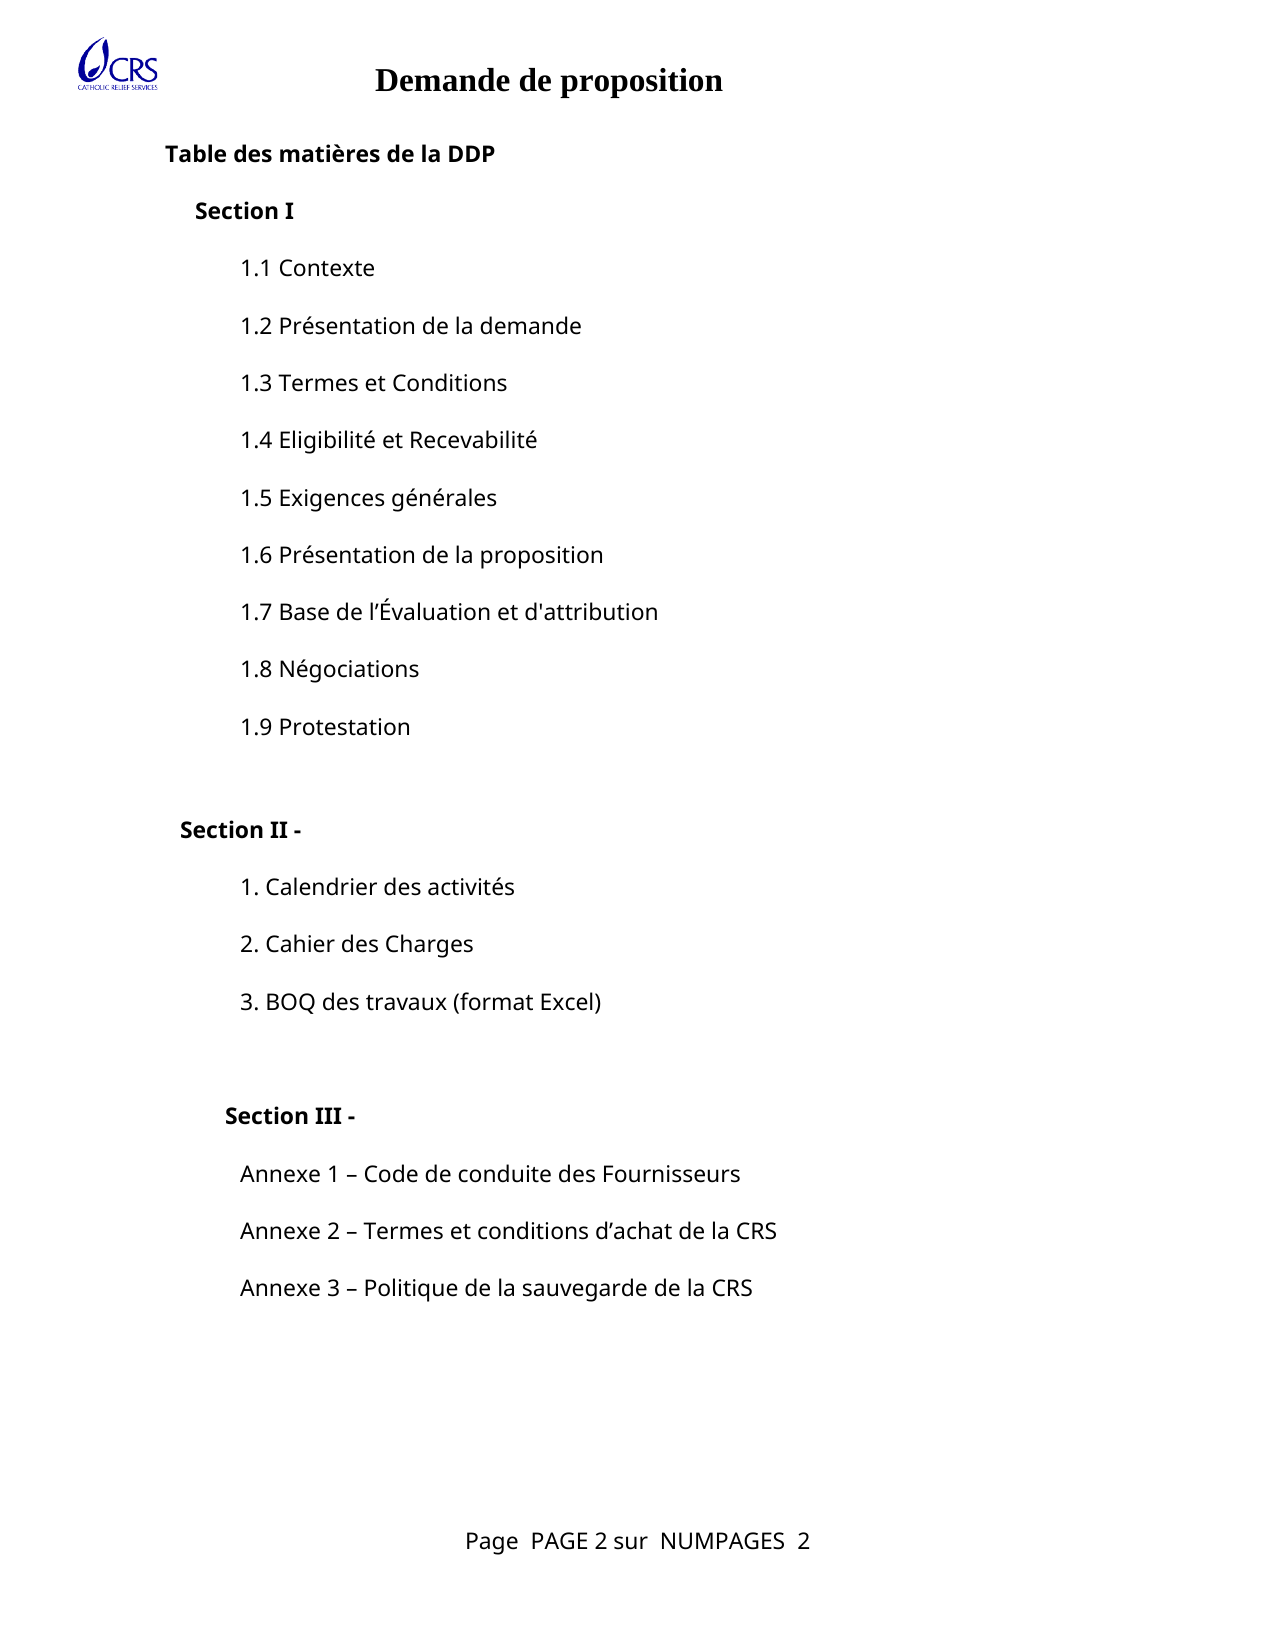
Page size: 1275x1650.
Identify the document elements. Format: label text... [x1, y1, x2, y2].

text 2. Cahier des Charges [240, 928, 1200, 959]
text 1. Calendrier des activités [240, 871, 1200, 902]
text 3. BOQ des travaux (format Excel) [240, 986, 1200, 1017]
text Section II - [180, 814, 1200, 845]
text 1.1 Contexte [240, 252, 1200, 283]
text 1.8 Négociations [240, 653, 1200, 684]
text 1.7 Base de l’Évaluation et d'attribution [240, 596, 1200, 627]
text Table des matières de la DDP [165, 138, 1200, 169]
picture [75, 37, 170, 91]
text 1.3 Termes et Conditions [240, 367, 1200, 398]
text Annexe 1 – Code de conduite des Fournisseurs [240, 1157, 1200, 1189]
text 1.4 Eligibilité et Recevabilité [240, 424, 1200, 455]
text 1.9 Protestation [240, 711, 1200, 742]
text Annexe 3 – Politique de la sauvegarde de la CRS [240, 1272, 1200, 1303]
text 1.2 Présentation de la demande [240, 309, 1200, 341]
text Annexe 2 – Termes et conditions d’achat de la CRS [240, 1215, 1200, 1246]
text 1.6 Présentation de la proposition [240, 539, 1200, 570]
text Section I [195, 195, 1200, 226]
text Section III - [225, 1100, 1200, 1131]
text 1.5 Exigences générales [240, 481, 1200, 513]
